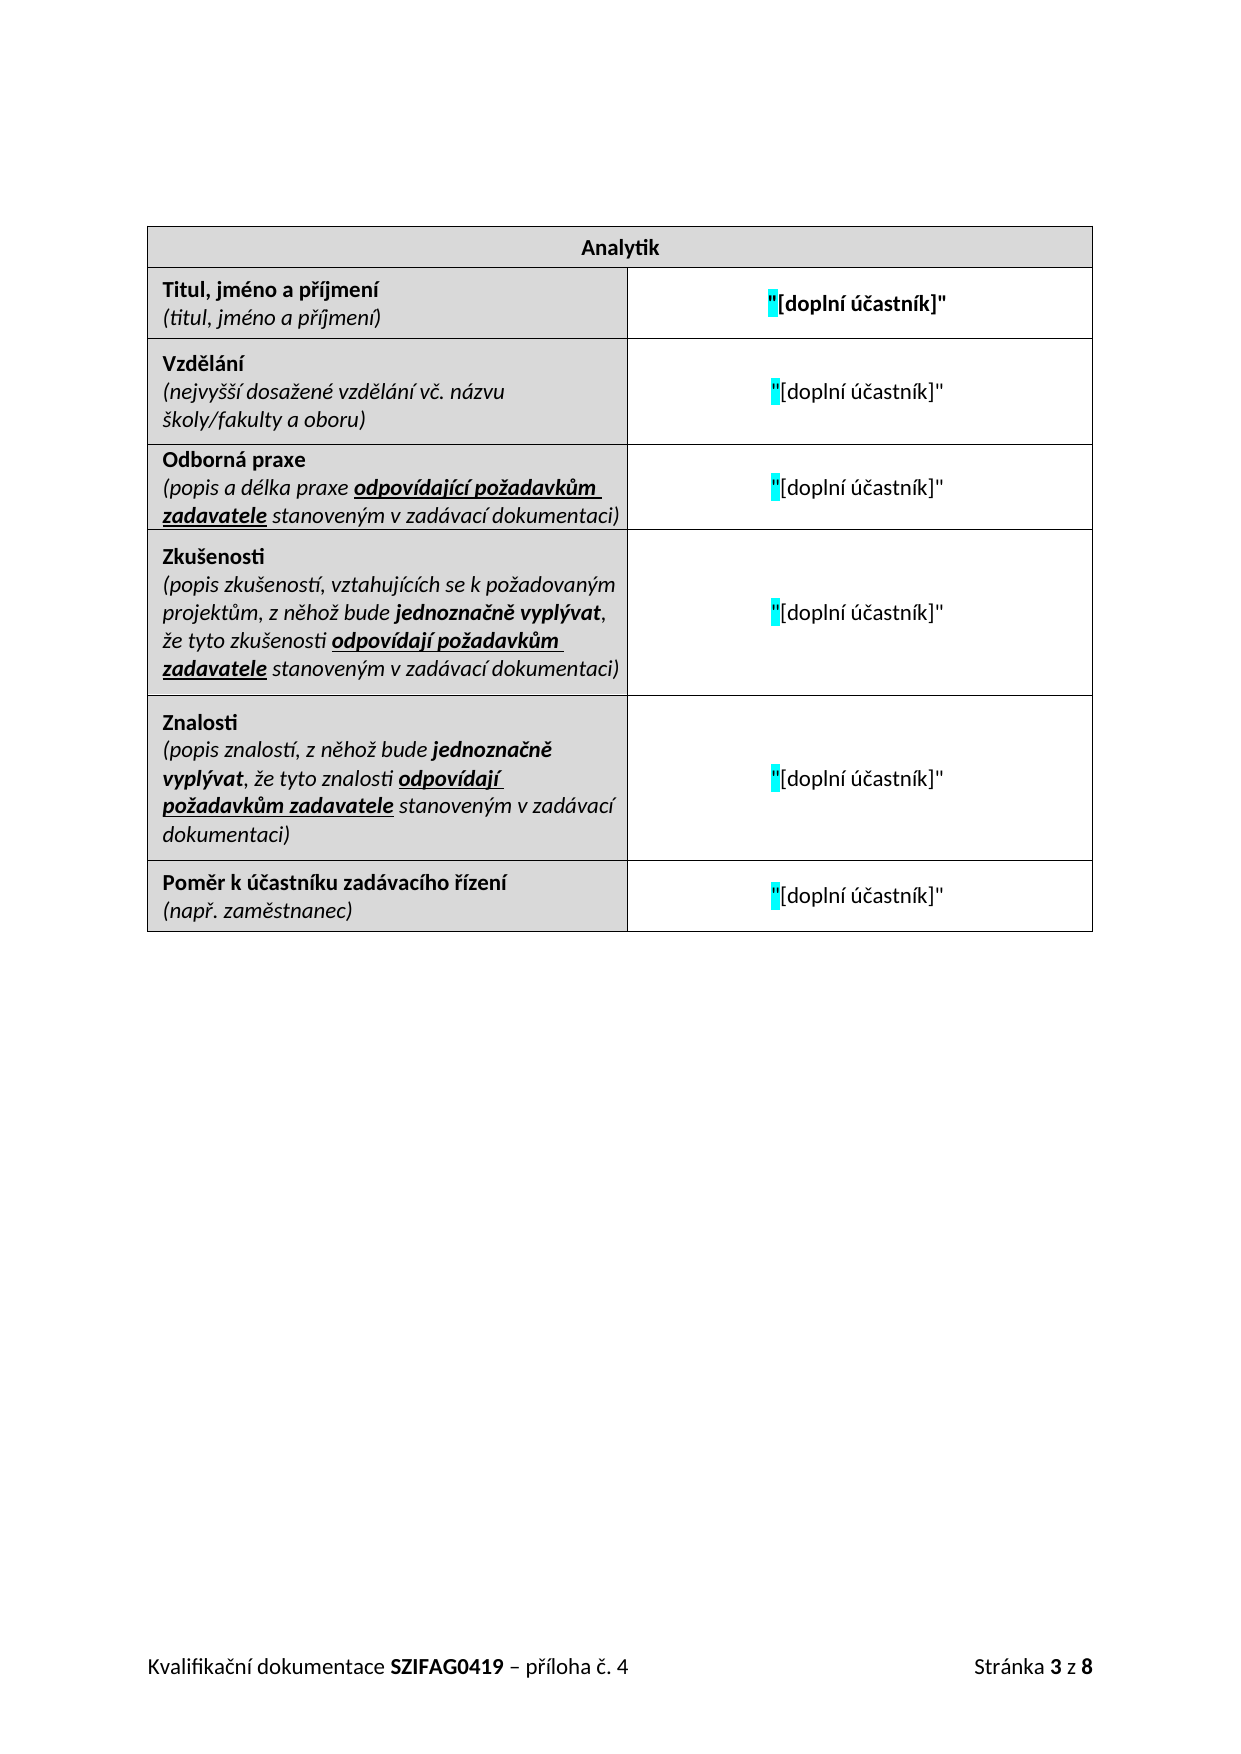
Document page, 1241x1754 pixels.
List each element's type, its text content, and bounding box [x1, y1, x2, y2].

table_cell Znalosti (popis znalostí, z něhož bude jednoznačně vyplývat, že tyto znalosti odpovídají požadavkům zadavatele stanoveným v zadávací dokumentaci) [148, 696, 627, 860]
table_cell Poměr k účastníku zadávacího řízení (např. zaměstnanec) [148, 861, 627, 931]
table_cell Zkušenosti (popis zkušeností, vztahujících se k požadovaným projektům, z něhož bude jednoznačně vyplývat, že tyto zkušenosti odpovídají požadavkům zadavatele stanoveným v zadávací dokumentaci) [148, 530, 627, 694]
table_cell [628, 445, 1092, 529]
table_header Analytik [148, 227, 1092, 267]
table_cell [628, 861, 1092, 931]
table_cell Vzdělání (nejvyšší dosažené vzdělání vč. názvu školy/fakulty a oboru) [148, 339, 627, 444]
table_cell [628, 339, 1092, 444]
table_cell [628, 268, 1092, 338]
table_cell [628, 696, 1092, 860]
table_cell Odborná praxe (popis a délka praxe odpovídající požadavkům zadavatele stanoveným v zadávací dokumentaci) [148, 445, 627, 529]
table_cell Titul, jméno a příjmení (titul, jméno a příjmení) [148, 268, 627, 338]
table_cell [628, 530, 1092, 694]
